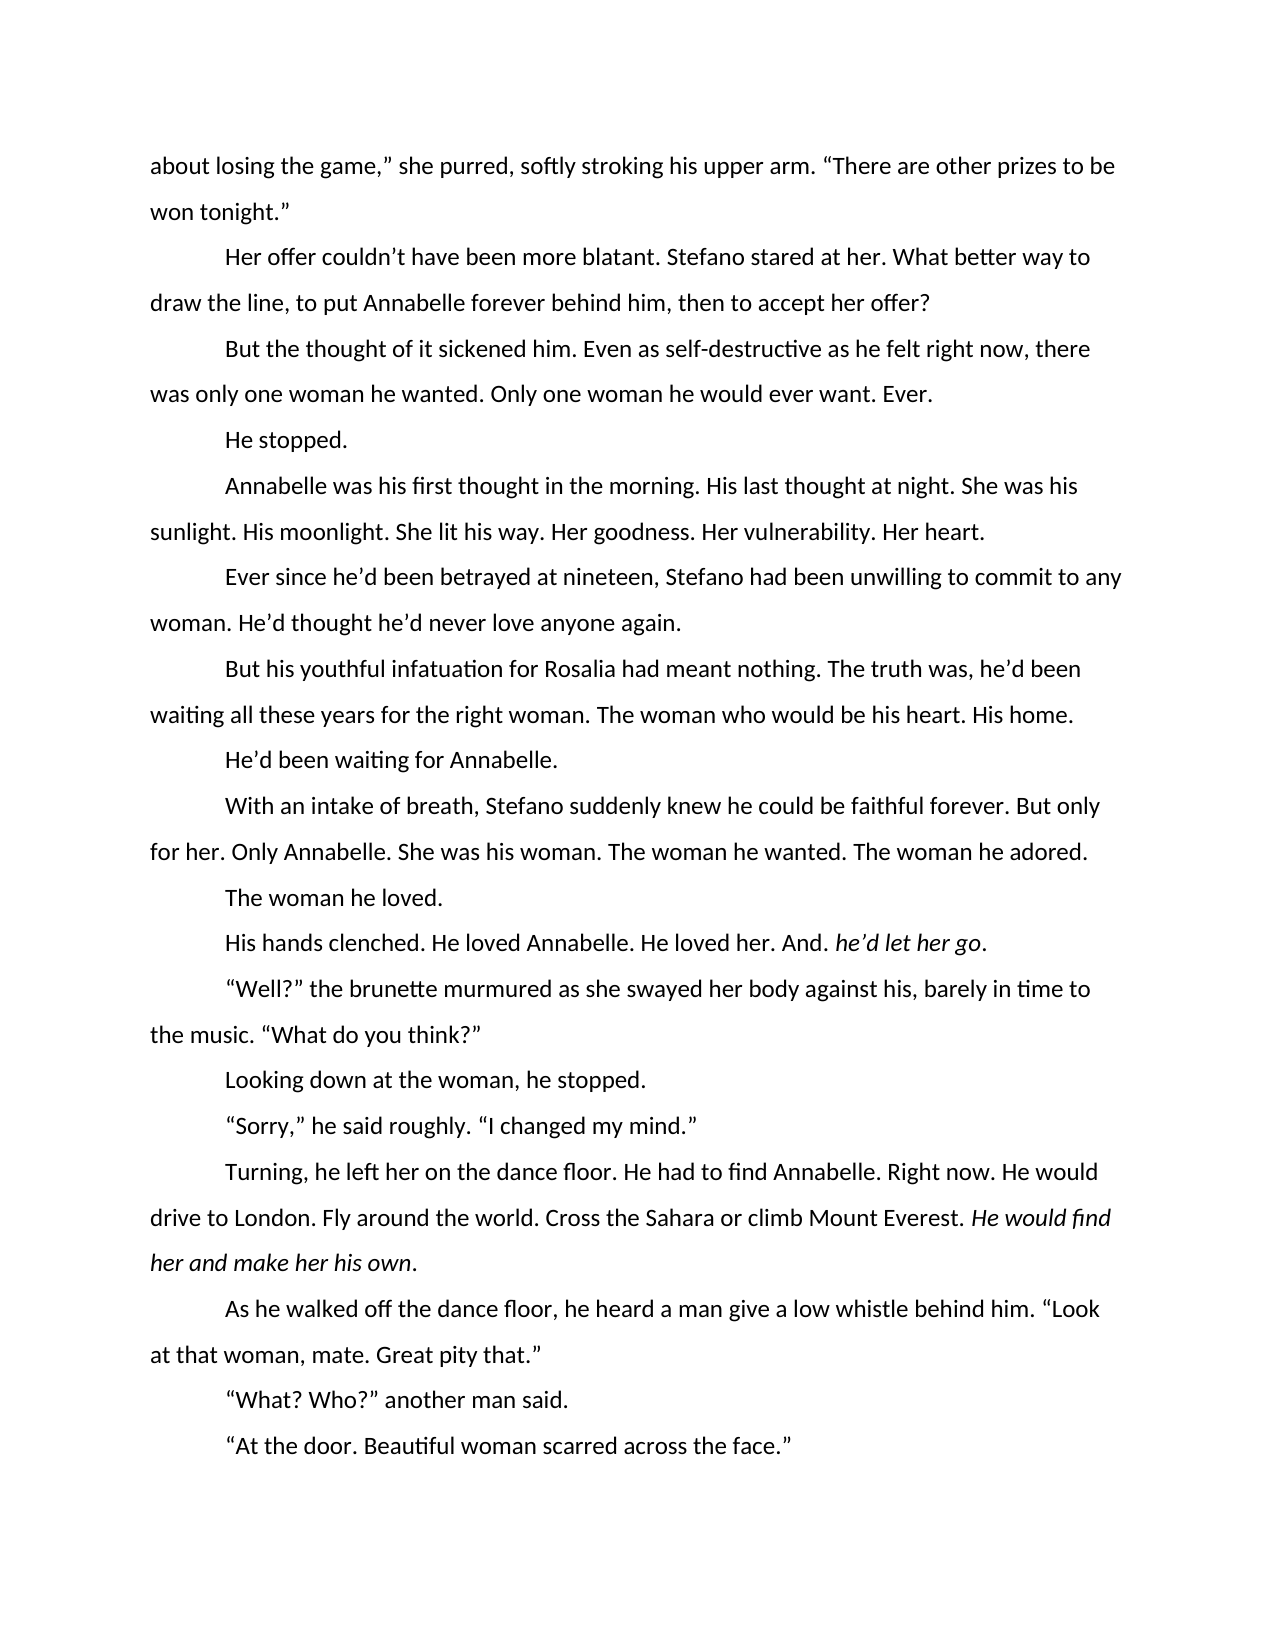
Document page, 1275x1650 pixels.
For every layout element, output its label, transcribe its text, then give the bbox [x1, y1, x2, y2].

text But his youthful infatuation for Rosalia had meant nothing. The truth was, he’d been waiting all these years for the right woman. The woman who would be his heart. His home. [150, 653, 1125, 729]
text Annabelle was his first thought in the morning. His last thought at night. She was his sunlight. His moonlight. She lit his way. Her goodness. Her vulnerability. Her heart. [150, 470, 1125, 546]
text Ever since he’d been betrayed at nineteen, Stefano had been unwilling to commit to any woman. He’d thought he’d never love anyone again. [150, 562, 1125, 638]
text “Sorry,” he said roughly. “I changed my mind.” [150, 1110, 1125, 1141]
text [150, 150, 1125, 226]
text “What? Who?” another man said. [150, 1385, 1125, 1415]
text But the thought of it sickened him. Even as self-destructive as he felt right now, there was only one woman he wanted. Only one woman he would ever want. Ever. [150, 333, 1125, 409]
text His hands clenched. He loved Annabelle. He loved her. And. he’d let her go. [150, 927, 1125, 958]
text “Well?” the brunette murmured as she swayed her body against his, barely in time to the music. “What do you think?” [150, 973, 1125, 1049]
text He stopped. [150, 424, 1125, 455]
text As he walked off the dance floor, he heard a man give a low whistle behind him. “Look at that woman, mate. Great pity that.” [150, 1293, 1125, 1369]
text “At the door. Beautiful woman scarred across the face.” [150, 1430, 1125, 1461]
text With an intake of breath, Stefano suddenly knew he could be faithful forever. But only for her. Only Annabelle. She was his woman. The woman he wanted. The woman he adored. [150, 790, 1125, 866]
text Her offer couldn’t have been more blatant. Stefano stared at her. What better way to draw the line, to put Annabelle forever behind him, then to accept her offer? [150, 241, 1125, 318]
text He’d been waiting for Annabelle. [150, 744, 1125, 775]
text Looking down at the woman, he stopped. [150, 1064, 1125, 1095]
text The woman he loved. [150, 882, 1125, 912]
text Turning, he left her on the dance floor. He had to find Annabelle. Right now. He would drive to London. Fly around the world. Cross the Sahara or climb Mount Everest. He would find her and make her his own. [150, 1156, 1125, 1278]
